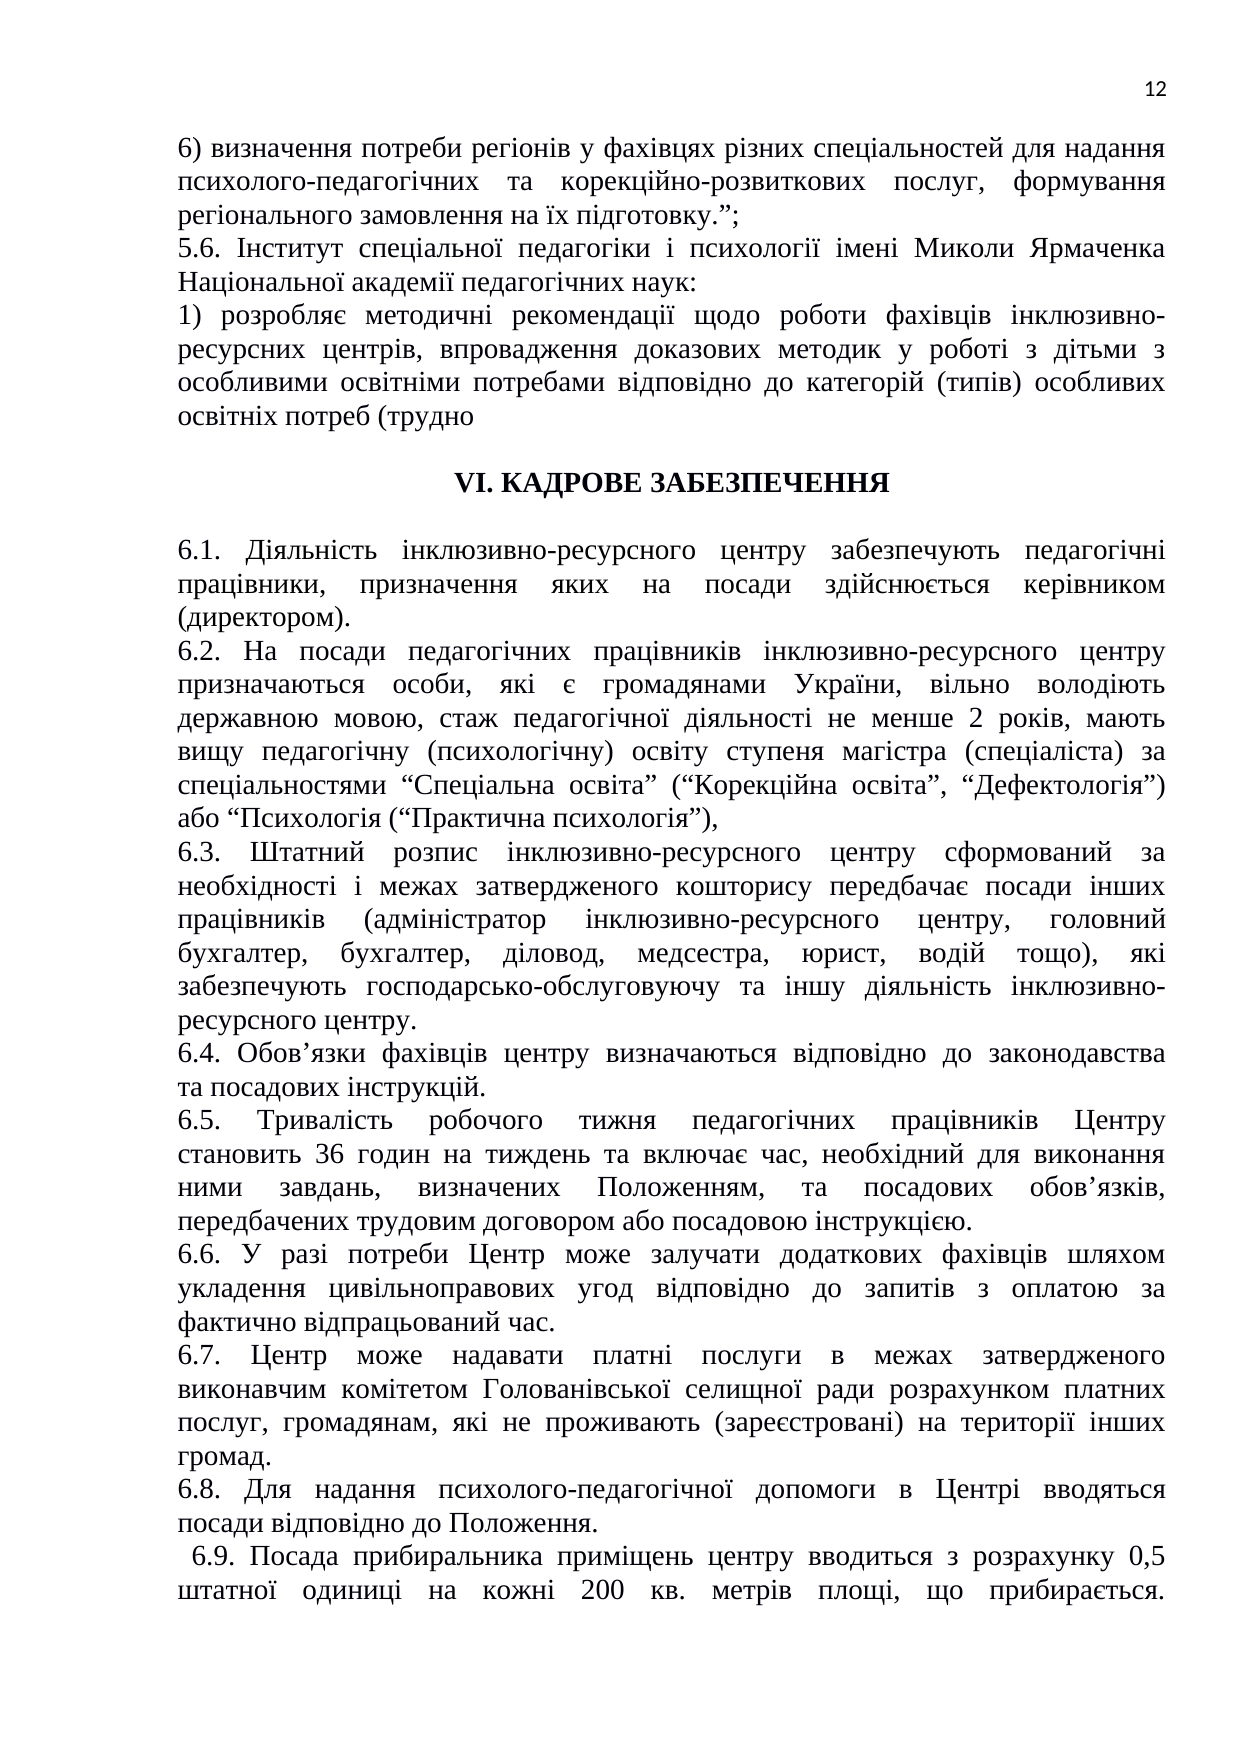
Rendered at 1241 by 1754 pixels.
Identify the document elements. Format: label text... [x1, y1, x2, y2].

text 6.1. Діяльність інклюзивно-ресурсного центру забезпечують педагогічні працівники, призначення яких на посади здійснюється керівником (директором). [177, 499, 1167, 633]
text 6.2. На посади педагогічних працівників інклюзивно-ресурсного центру призначаються особи, які є громадянами України, вільно володіють державною мовою, стаж педагогічної діяльності не менше 2 років, мають вищу педагогічну (психологічну) освіту ступеня магістра (спеціаліста) за спеціальностями “Спеціальна освіта” (“Корекційна освіта”, “Дефектологія”) або “Психологія (“Практична психологія”), [177, 633, 1167, 834]
text 5.6. Інститут спеціальної педагогіки і психології імені Миколи Ярмаченка Національної академії педагогічних наук: [177, 230, 1167, 297]
text 1) розробляє методичні рекомендації щодо роботи фахівців інклюзивно-ресурсних центрів, впровадження доказових методик у роботі з дітьми з особливими освітніми потребами відповідно до категорій (типів) особливих освітніх потреб (трудно [177, 297, 1167, 432]
text VІ. КАДРОВЕ ЗАБЕЗПЕЧЕННЯ [177, 432, 1167, 499]
text 6.3. Штатний розпис інклюзивно-ресурсного центру сформований за необхідності і межах затвердженого кошторису передбачає посади інших працівників (адміністратор інклюзивно-ресурсного центру, головний бухгалтер, бухгалтер, діловод, медсестра, юрист, водій тощо), які забезпечують господарсько-обслуговуючу та іншу діяльність інклюзивно-ресурсного центру. [177, 834, 1167, 1035]
text 6.4. Обов’язки фахівців центру визначаються відповідно до законодавства та посадових інструкцій. [177, 1035, 1167, 1102]
text 6.5. Тривалість робочого тижня педагогічних працівників Центру становить 36 годин на тиждень та включає час, необхідний для виконання ними завдань, визначених Положенням, та посадових обов’язків, передбачених трудовим договором або посадовою інструкцією. [177, 1102, 1167, 1237]
text 6.6. У разі потреби Центр може залучати додаткових фахівців шляхом укладення цивільноправових угод відповідно до запитів з оплатою за фактично відпрацьований час. [177, 1237, 1167, 1337]
text 6) визначення потреби регіонів у фахівцях різних спеціальностей для надання психолого-педагогічних та корекційно-розвиткових послуг, формування регіонального замовлення на їх підготовку.”; [177, 130, 1167, 230]
text 6.7. Центр може надавати платні послуги в межах затвердженого виконавчим комітетом Голованівської селищної ради розрахунком платних послуг, громадянам, які не проживають (зареєстровані) на території інших громад. 6.8. Для надання психолого-педагогічної допомоги в Центрі вводяться посади відповідно до Положення. [177, 1337, 1167, 1538]
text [177, 1538, 1167, 1606]
